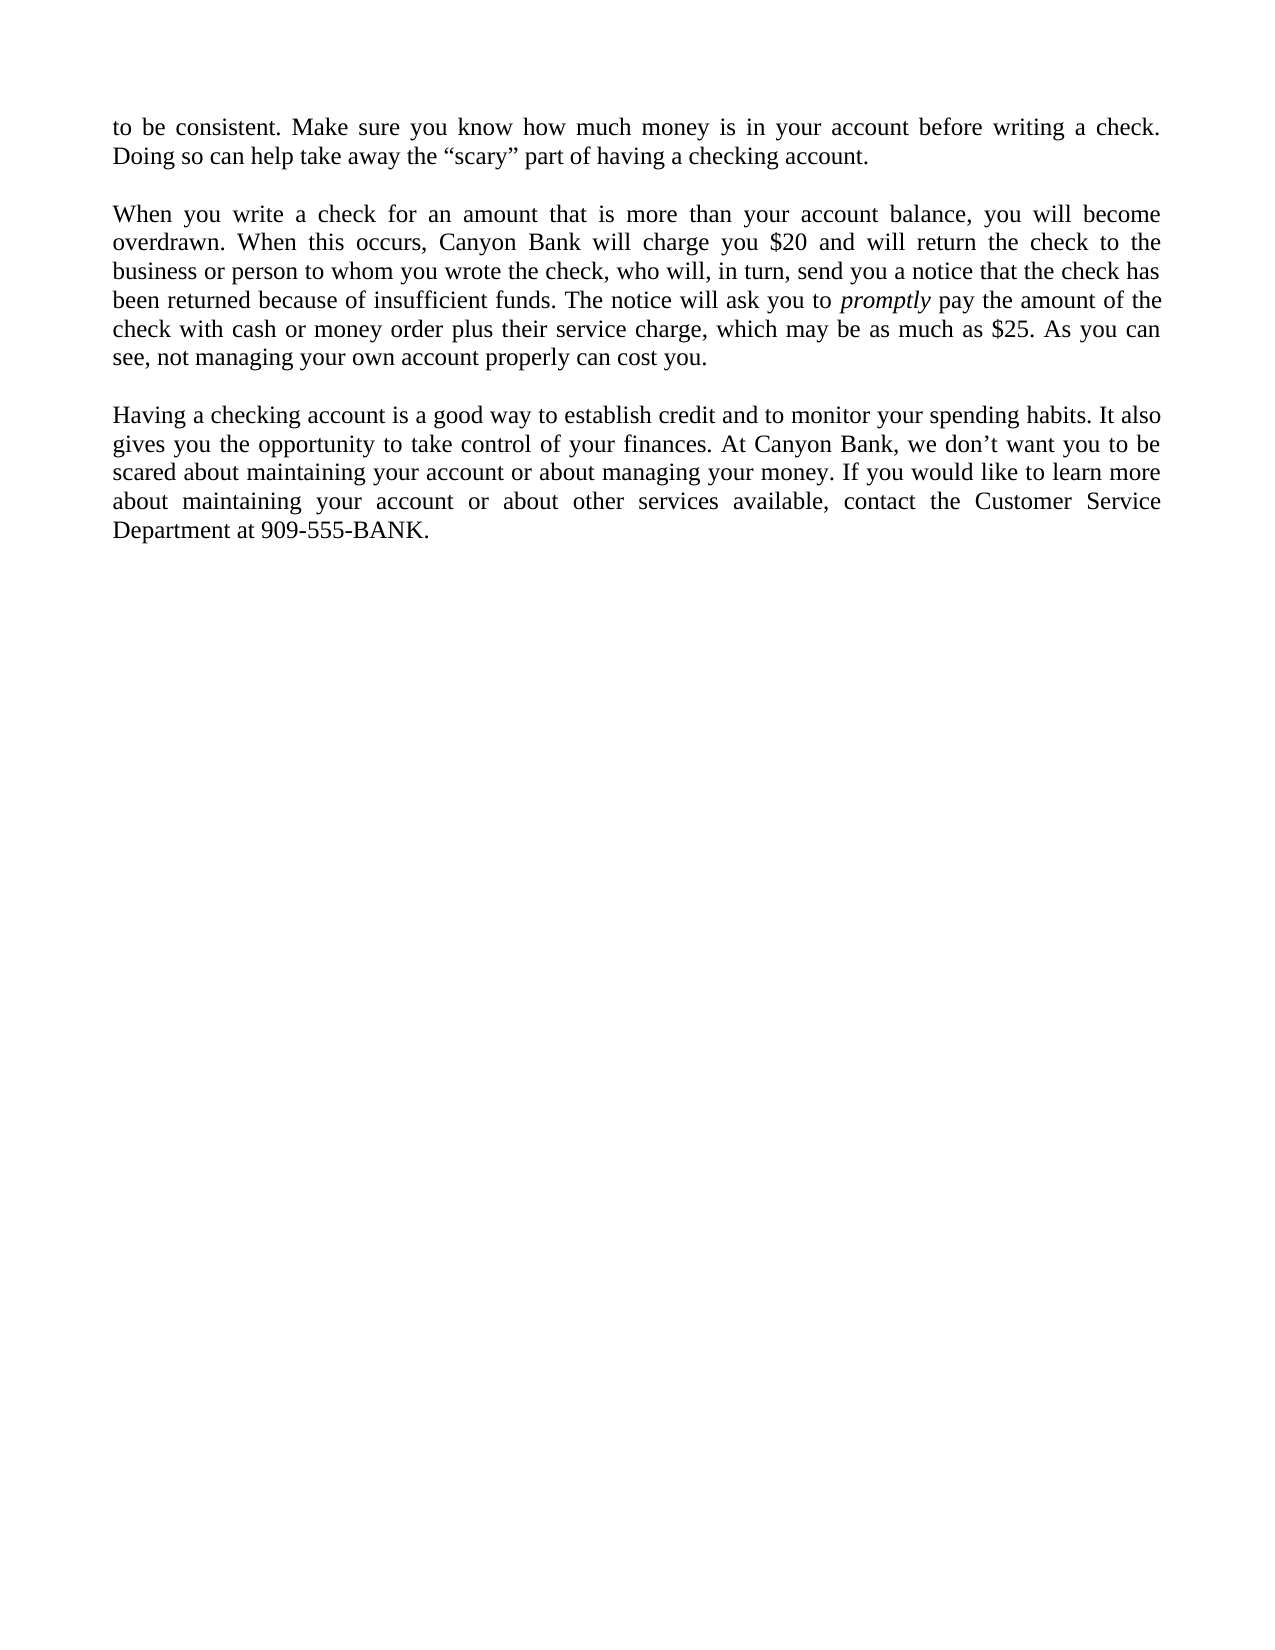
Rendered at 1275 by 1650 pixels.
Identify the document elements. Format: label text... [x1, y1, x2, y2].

text Having a checking account is a good way to establish credit and to monitor your spending habits. It also gives you the opportunity to take control of your finances. At Canyon Bank, we don’t want you to be scared about maintaining your account or about managing your money. If you would like to learn more about maintaining your account or about other services available, contact the Customer Service Department at 909-555-BANK. [112, 400, 1162, 544]
text When you write a check for an amount that is more than your account balance, you will become overdrawn. When this occurs, Canyon Bank will charge you $20 and will return the check to the business or person to whom you wrote the check, who will, in turn, send you a notice that the check has been returned because of insufficient funds. The notice will ask you to promptly pay the amount of the check with cash or money order plus their service charge, which may be as much as $25. As you can see, not managing your own account properly can cost you. [112, 199, 1162, 371]
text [112, 112, 1162, 170]
